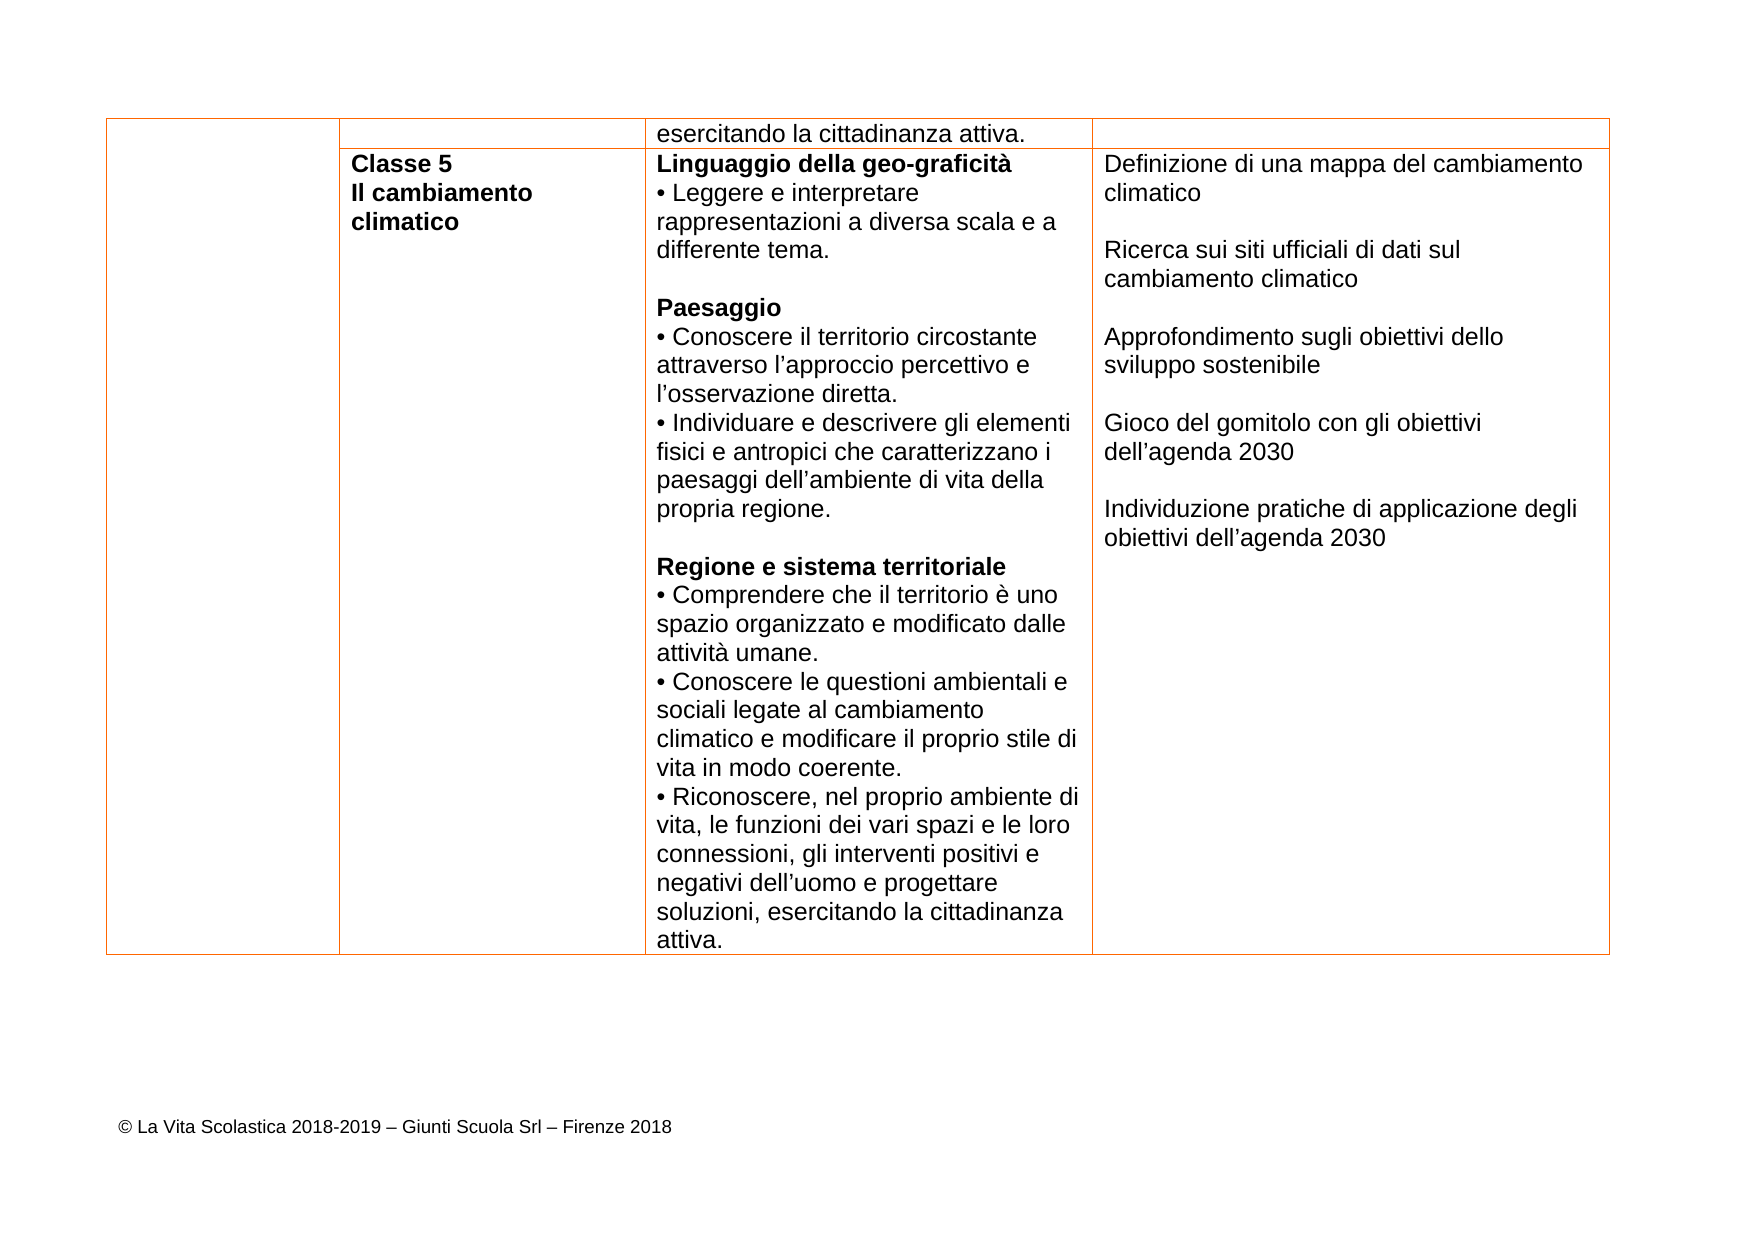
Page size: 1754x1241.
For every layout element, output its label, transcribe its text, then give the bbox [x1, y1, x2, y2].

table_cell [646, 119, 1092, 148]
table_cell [1093, 119, 1609, 148]
table_cell Definizione di una mappa del cambiamento climatico Ricerca sui siti ufficiali di dati sul cambiamento climatico Approfondimento sugli obiettivi dello sviluppo sostenibile Gioco del gomitolo con gli obiettivi dell’agenda 2030 Individuzione pratiche di applicazione degli obiettivi dell’agenda 2030 [1093, 149, 1609, 954]
table_cell Linguaggio della geo-graficità • Leggere e interpretare rappresentazioni a diversa scala e a differente tema. Paesaggio • Conoscere il territorio circostante attraverso l’approccio percettivo e l’osservazione diretta. • Individuare e descrivere gli elementi fisici e antropici che caratterizzano i paesaggi dell’ambiente di vita della propria regione. Regione e sistema territoriale • Comprendere che il territorio è uno spazio organizzato e modificato dalle attività umane. • Conoscere le questioni ambientali e sociali legate al cambiamento climatico e modificare il proprio stile di vita in modo coerente. • Riconoscere, nel proprio ambiente di vita, le funzioni dei vari spazi e le loro connessioni, gli interventi positivi e negativi dell’uomo e progettare soluzioni, esercitando la cittadinanza attiva. [646, 149, 1092, 954]
table_cell Classe 5 Il cambiamento climatico [340, 149, 645, 954]
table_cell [340, 119, 645, 148]
